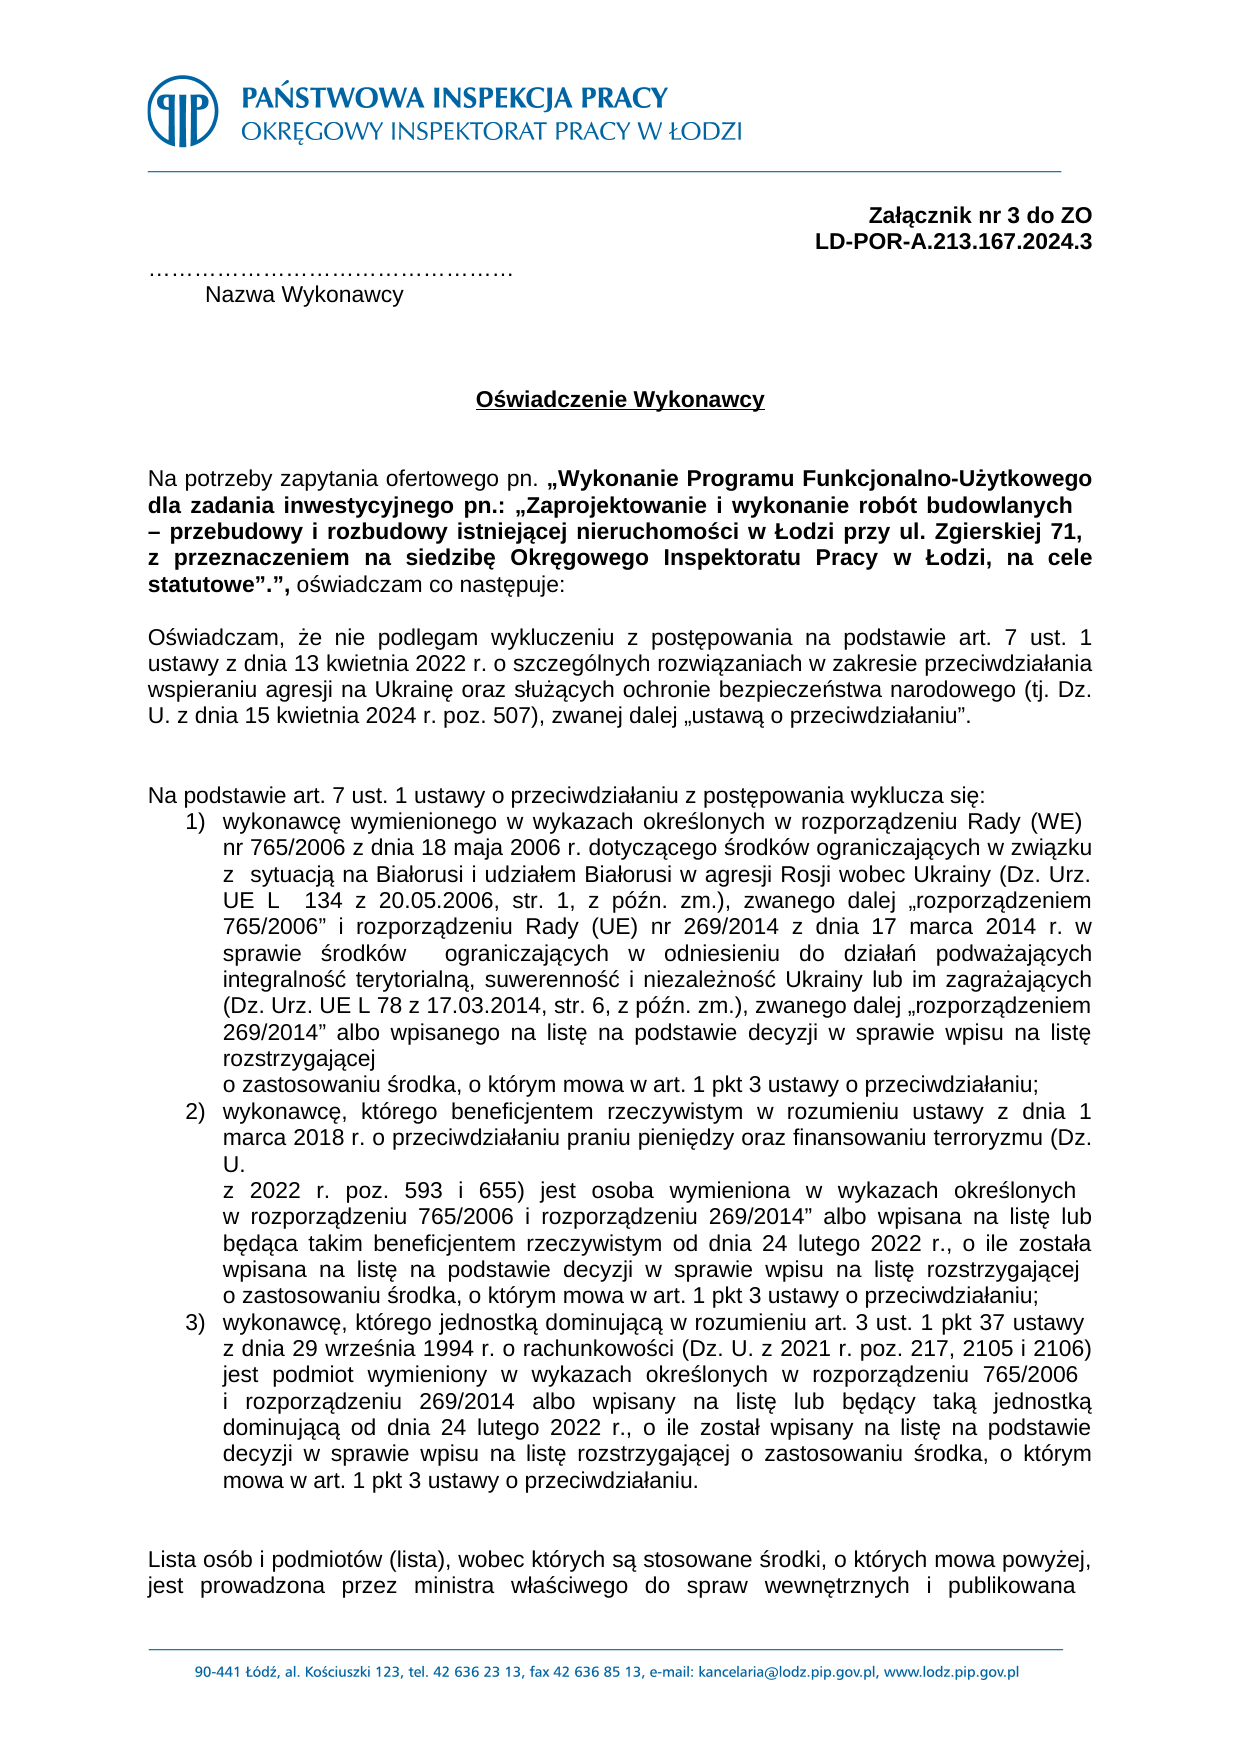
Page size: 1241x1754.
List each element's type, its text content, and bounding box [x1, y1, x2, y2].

list wykonawcę, którego beneficjentem rzeczywistym w rozumieniu ustawy z dnia 1 marca 2018 r. o przeciwdziałaniu praniu pieniędzy oraz finansowaniu terroryzmu (Dz. U. z 2022 r. poz. 593 i 655) jest osoba wymieniona w wykazach określonych w rozporządzeniu 765/2006 i rozporządzeniu 269/2014” albo wpisana na listę lub będąca takim beneficjentem rzeczywistym od dnia 24 lutego 2022 r., o ile została wpisana na listę na podstawie decyzji w sprawie wpisu na listę rozstrzygającej o zastosowaniu środka, o którym mowa w art. 1 pkt 3 ustawy o przeciwdziałaniu; [185, 1098, 1093, 1309]
text Na potrzeby zapytania ofertowego pn. „Wykonanie Programu Funkcjonalno-Użytkowego dla zadania inwestycyjnego pn.: „Zaprojektowanie i wykonanie robót budowlanych – przebudowy i rozbudowy istniejącej nieruchomości w Łodzi przy ul. Zgierskiej 71, z przeznaczeniem na siedzibę Okręgowego Inspektoratu Pracy w Łodzi, na cele statutowe”.”, oświadczam co następuje: [148, 465, 1093, 597]
list wykonawcę, którego jednostką dominującą w rozumieniu art. 3 ust. 1 pkt 37 ustawy z dnia 29 września 1994 r. o rachunkowości (Dz. U. z 2021 r. poz. 217, 2105 i 2106) jest podmiot wymieniony w wykazach określonych w rozporządzeniu 765/2006 i rozporządzeniu 269/2014 albo wpisany na listę lub będący taką jednostką dominującą od dnia 24 lutego 2022 r., o ile został wpisany na listę na podstawie decyzji w sprawie wpisu na listę rozstrzygającej o zastosowaniu środka, o którym mowa w art. 1 pkt 3 ustawy o przeciwdziałaniu. [185, 1309, 1093, 1493]
list wykonawcę wymienionego w wykazach określonych w rozporządzeniu Rady (WE) nr 765/2006 z dnia 18 maja 2006 r. dotyczącego środków ograniczających w związku z sytuacją na Białorusi i udziałem Białorusi w agresji Rosji wobec Ukrainy (Dz. Urz. UE L 134 z 20.05.2006, str. 1, z późn. zm.), zwanego dalej „rozporządzeniem 765/2006” i rozporządzeniu Rady (UE) nr 269/2014 z dnia 17 marca 2014 r. w sprawie środków ograniczających w odniesieniu do działań podważających integralność terytorialną, suwerenność i niezależność Ukrainy lub im zagrażających (Dz. Urz. UE L 78 z 17.03.2014, str. 6, z późn. zm.), zwanego dalej „rozporządzeniem 269/2014” albo wpisanego na listę na podstawie decyzji w sprawie wpisu na listę rozstrzygającej o zastosowaniu środka, o którym mowa w art. 1 pkt 3 ustawy o przeciwdziałaniu; [185, 808, 1093, 1098]
text Na podstawie art. 7 ust. 1 ustawy o przeciwdziałaniu z postępowania wyklucza się: [148, 782, 1093, 808]
picture [147, 1647, 1064, 1681]
picture [147, 73, 1062, 174]
text LD-POR-A.213.167.2024.3 [590, 228, 1093, 254]
text Oświadczenie Wykonawcy [148, 386, 1093, 413]
text Załącznik nr 3 do ZO [590, 202, 1093, 228]
text ………………………………………… [148, 254, 1093, 281]
text Oświadczam, że nie podlegam wykluczeniu z postępowania na podstawie art. 7 ust. 1 ustawy z dnia 13 kwietnia 2022 r. o szczególnych rozwiązaniach w zakresie przeciwdziałania wspieraniu agresji na Ukrainę oraz służących ochronie bezpieczeństwa narodowego (tj. Dz. U. z dnia 15 kwietnia 2024 r. poz. 507), zwanej dalej „ustawą o przeciwdziałaniu”. [148, 623, 1093, 729]
text Nazwa Wykonawcy [148, 281, 1093, 307]
